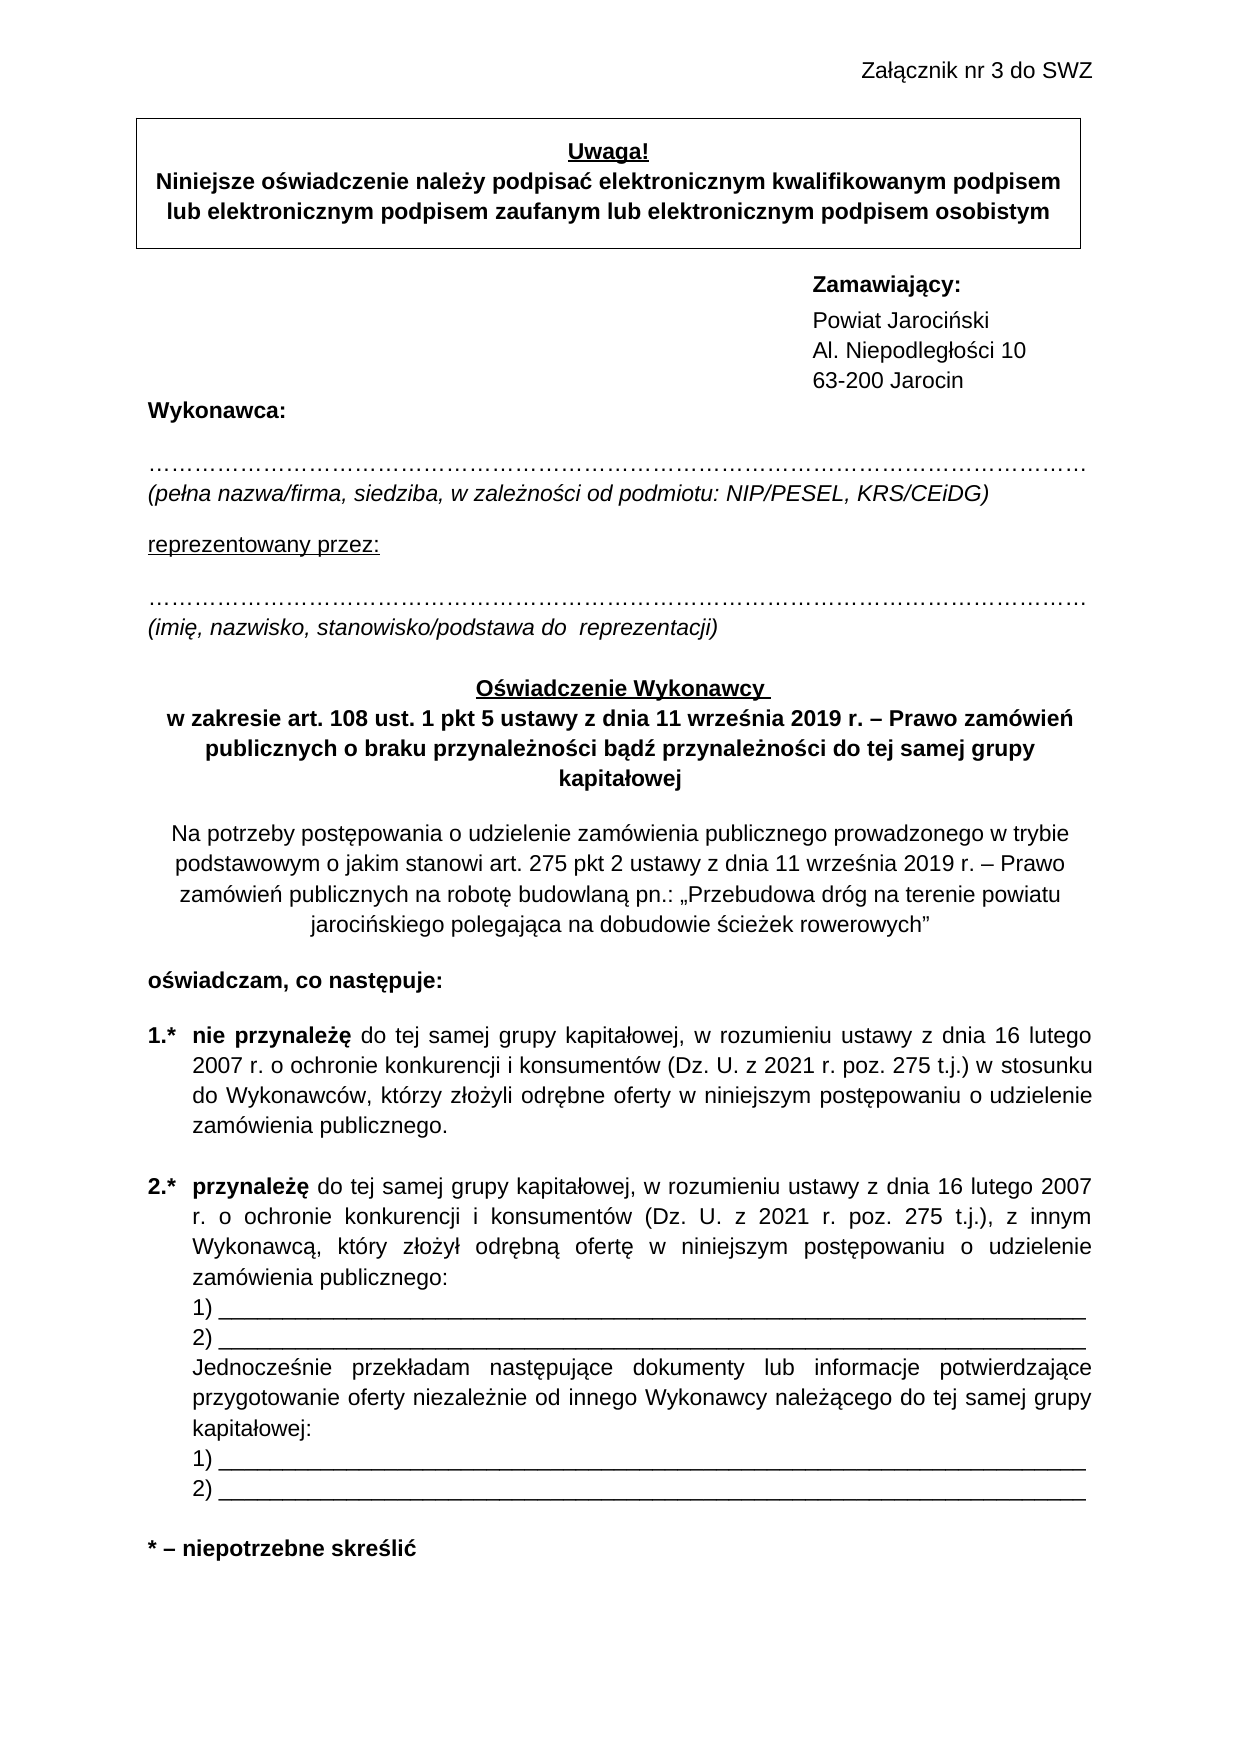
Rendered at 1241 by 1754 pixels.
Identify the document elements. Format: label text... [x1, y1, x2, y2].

list 2.* przynależę do tej samej grupy kapitałowej, w rozumieniu ustawy z dnia 16 lutego 2007 r. o ochronie konkurencji i konsumentów (Dz. U. z 2021 r. poz. 275 t.j.), z innym Wykonawcą, który złożył odrębną ofertę w niniejszym postępowaniu o udzielenie zamówienia publicznego: [148, 1173, 1093, 1290]
text Na potrzeby postępowania o udzielenie zamówienia publicznego prowadzonego w trybie podstawowym o jakim stanowi art. 275 pkt 2 ustawy z dnia 11 września 2019 r. – Prawo zamówień publicznych na robotę budowlaną pn.: „Przebudowa dróg na terenie powiatu jarocińskiego polegająca na dobudowie ścieżek rowerowych” [148, 820, 1093, 937]
text Zamawiający: [591, 271, 1090, 297]
text Oświadczenie Wykonawcy [148, 674, 1093, 701]
text w zakresie art. 108 ust. 1 pkt 5 ustawy z dnia 11 września 2019 r. – Prawo zamówień publicznych o braku przynależności bądź przynależności do tej samej grupy kapitałowej [148, 705, 1093, 791]
text reprezentowany przez: [148, 531, 1093, 557]
text Jednocześnie przekładam następujące dokumenty lub informacje potwierdzające przygotowanie oferty niezależnie od innego Wykonawcy należącego do tej samej grupy kapitałowej: [192, 1354, 1093, 1441]
text oświadczam, co następuje: [148, 967, 1093, 993]
text Powiat Jarociński [591, 307, 1090, 333]
text 2) ____________________________________________________________________ [148, 1475, 1093, 1501]
text (imię, nazwisko, stanowisko/podstawa do reprezentacji) [148, 614, 1096, 640]
text Załącznik nr 3 do SWZ [148, 57, 1093, 83]
text Al. Niepodległości 10 [591, 337, 1090, 363]
text …………………………………………………………………………………………………………… [148, 584, 1093, 610]
text 1) ____________________________________________________________________ [148, 1294, 1093, 1320]
text Wykonawca: [148, 397, 1093, 423]
text * – niepotrzebne skreślić [148, 1535, 1093, 1562]
text 1) ____________________________________________________________________ [148, 1445, 1093, 1471]
text 2) ____________________________________________________________________ [148, 1324, 1093, 1350]
text (pełna nazwa/firma, siedziba, w zależności od podmiotu: NIP/PESEL, KRS/CEiDG) [148, 480, 1096, 506]
text …………………………………………………………………………………………………………… [148, 450, 1093, 476]
text 63-200 Jarocin [591, 367, 1090, 393]
table_header Uwaga! Niniejsze oświadczenie należy podpisać elektronicznym kwalifikowanym podpisem lub elektronicznym podpisem zaufanym lub elektronicznym podpisem osobistym [137, 119, 1080, 247]
list 1.* nie przynależę do tej samej grupy kapitałowej, w rozumieniu ustawy z dnia 16 lutego 2007 r. o ochronie konkurencji i konsumentów (Dz. U. z 2021 r. poz. 275 t.j.) w stosunku do Wykonawców, którzy złożyli odrębne oferty w niniejszym postępowaniu o udzielenie zamówienia publicznego. [148, 1022, 1093, 1139]
